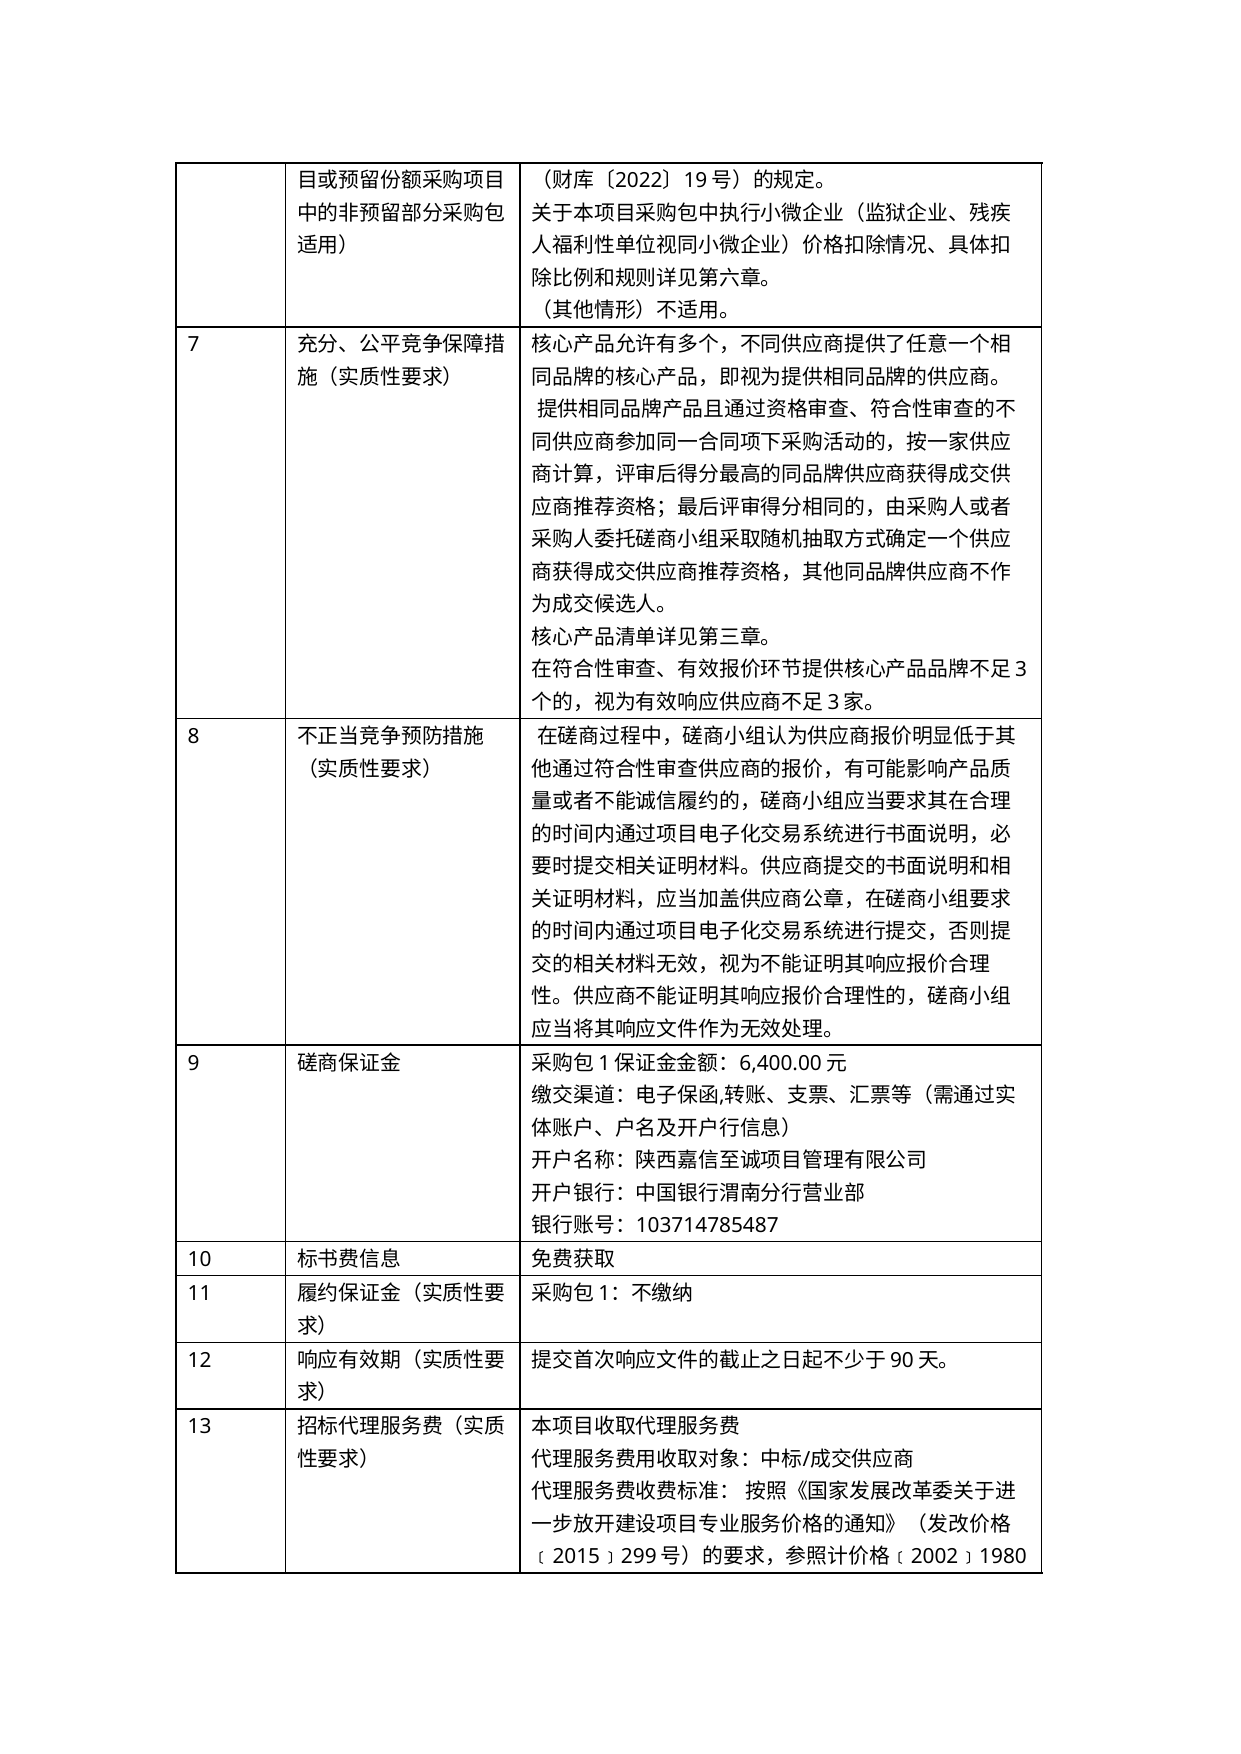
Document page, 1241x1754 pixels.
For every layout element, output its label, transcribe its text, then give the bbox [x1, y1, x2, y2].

table_cell 9 [177, 1046, 285, 1241]
table_cell 11 [177, 1276, 285, 1341]
table_cell 响应有效期（实质性要求） [286, 1343, 519, 1408]
table_cell 标书费信息 [286, 1242, 519, 1275]
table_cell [286, 164, 519, 326]
table_cell 不正当竞争预防措施（实质性要求） [286, 719, 519, 1044]
table_cell 免费获取 [521, 1242, 1041, 1275]
table_cell 12 [177, 1343, 285, 1408]
table_cell 10 [177, 1242, 285, 1275]
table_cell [521, 164, 1041, 326]
table_cell 6 [177, 164, 285, 326]
table_cell 采购包1保证金金额：6,400.00元 缴交渠道：电子保函,转账、支票、汇票等（需通过实体账户、户名及开户行信息） 开户名称：陕西嘉信至诚项目管理有限公司 开户银行：中国银行渭南分行营业部 银行账号：103714785487 [521, 1046, 1041, 1241]
table_cell 招标代理服务费（实质性要求） [286, 1410, 519, 1572]
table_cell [521, 1410, 1041, 1572]
table_cell 在磋商过程中，磋商小组认为供应商报价明显低于其他通过符合性审查供应商的报价，有可能影响产品质量或者不能诚信履约的，磋商小组应当要求其在合理的时间内通过项目电子化交易系统进行书面说明，必要时提交相关证明材料。供应商提交的书面说明和相关证明材料，应当加盖供应商公章，在磋商小组要求的时间内通过项目电子化交易系统进行提交，否则提交的相关材料无效，视为不能证明其响应报价合理性。供应商不能证明其响应报价合理性的，磋商小组应当将其响应文件作为无效处理。 [521, 719, 1041, 1044]
table_cell 充分、公平竞争保障措施（实质性要求） [286, 328, 519, 718]
table_cell 提交首次响应文件的截止之日起不少于90天。 [521, 1343, 1041, 1408]
table_cell 磋商保证金 [286, 1046, 519, 1241]
table_cell 8 [177, 719, 285, 1044]
table_cell 13 [177, 1410, 285, 1572]
table_cell 核心产品允许有多个，不同供应商提供了任意一个相同品牌的核心产品，即视为提供相同品牌的供应商。 提供相同品牌产品且通过资格审查、符合性审查的不同供应商参加同一合同项下采购活动的，按一家供应商计算，评审后得分最高的同品牌供应商获得成交供应商推荐资格；最后评审得分相同的，由采购人或者采购人委托磋商小组采取随机抽取方式确定一个供应商获得成交供应商推荐资格，其他同品牌供应商不作为成交候选人。 核心产品清单详见第三章。 在符合性审查、有效报价环节提供核心产品品牌不足3个的，视为有效响应供应商不足3家。 [521, 328, 1041, 718]
table_cell 7 [177, 328, 285, 718]
table_cell 履约保证金（实质性要求） [286, 1276, 519, 1341]
table_cell 采购包1：不缴纳 [521, 1276, 1041, 1341]
